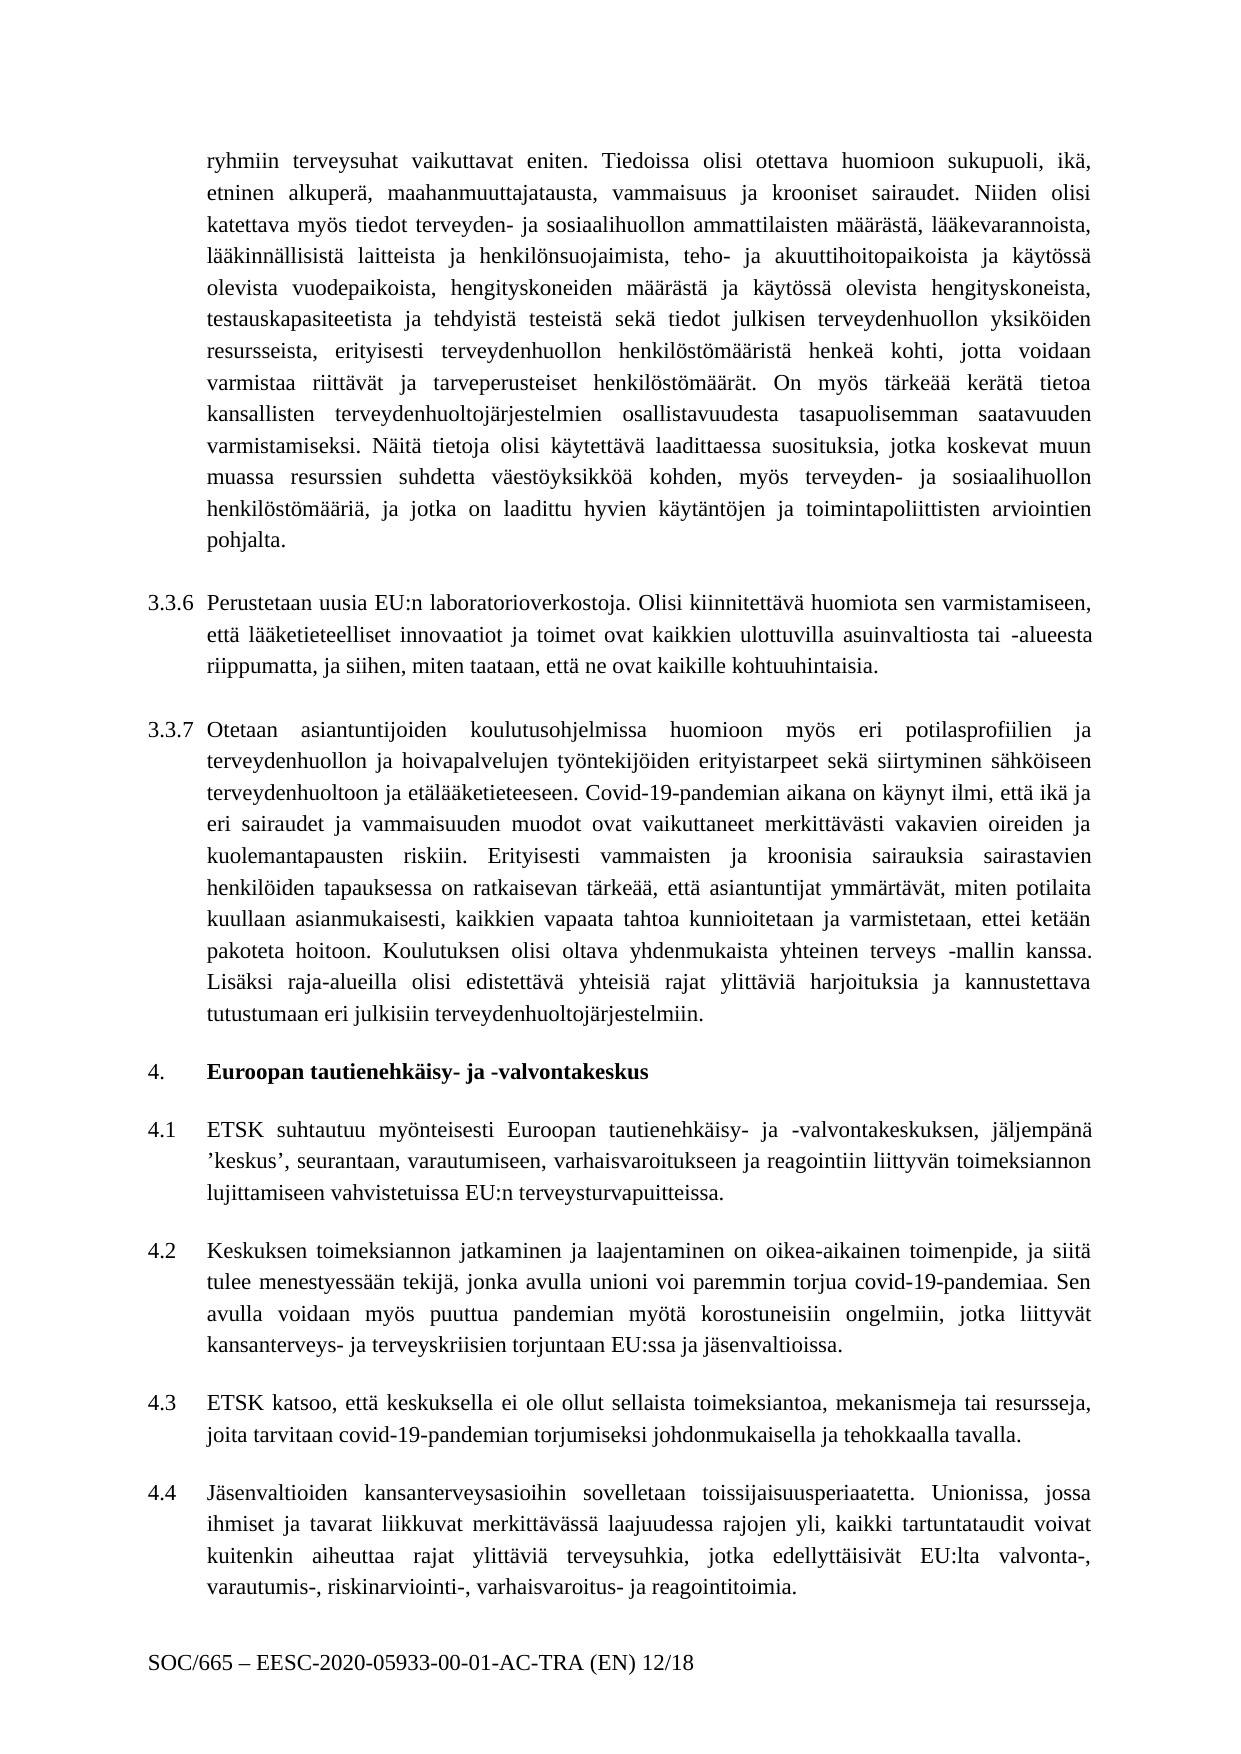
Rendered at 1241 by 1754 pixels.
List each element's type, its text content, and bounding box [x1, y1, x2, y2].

subtitle Jäsenvaltioiden kansanterveysasioihin sovelletaan toissijaisuusperiaatetta. Unionissa, jossa ihmiset ja tavarat liikkuvat merkittävässä laajuudessa rajojen yli, kaikki tartuntataudit voivat kuitenkin aiheuttaa rajat ylittäviä terveysuhkia, jotka edellyttäisivät EU:lta valvonta-, varautumis-, riskinarviointi-, varhaisvaroitus- ja reagointitoimia. [148, 1479, 1093, 1600]
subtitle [148, 148, 1093, 553]
subtitle Perustetaan uusia EU:n laboratorioverkostoja. Olisi kiinnitettävä huomiota sen varmistamiseen, että lääketieteelliset innovaatiot ja toimet ovat kaikkien ulottuvilla asuinvaltiosta tai -alueesta riippumatta, ja siihen, miten taataan, että ne ovat kaikille kohtuuhintaisia. [148, 589, 1093, 679]
subtitle Euroopan tautienehkäisy- ja -valvontakeskus [148, 1058, 1093, 1084]
subtitle ETSK suhtautuu myönteisesti Euroopan tautienehkäisy- ja -valvontakeskuksen, jäljempänä ’keskus’, seurantaan, varautumiseen, varhaisvaroitukseen ja reagointiin liittyvän toimeksiannon lujittamiseen vahvistetuissa EU:n terveysturvapuitteissa. [148, 1116, 1093, 1205]
subtitle Keskuksen toimeksiannon jatkaminen ja laajentaminen on oikea-aikainen toimenpide, ja siitä tulee menestyessään tekijä, jonka avulla unioni voi paremmin torjua covid-19-pandemiaa. Sen avulla voidaan myös puuttua pandemian myötä korostuneisiin ongelmiin, jotka liittyvät kansanterveys- ja terveyskriisien torjuntaan EU:ssa ja jäsenvaltioissa. [148, 1237, 1093, 1358]
subtitle ETSK katsoo, että keskuksella ei ole ollut sellaista toimeksiantoa, mekanismeja tai resursseja, joita tarvitaan covid-19-pandemian torjumiseksi johdonmukaisella ja tehokkaalla tavalla. [148, 1389, 1093, 1447]
subtitle Otetaan asiantuntijoiden koulutusohjelmissa huomioon myös eri potilasprofiilien ja terveydenhuollon ja hoivapalvelujen työntekijöiden erityistarpeet sekä siirtyminen sähköiseen terveydenhuoltoon ja etälääketieteeseen. Covid-19-pandemian aikana on käynyt ilmi, että ikä ja eri sairaudet ja vammaisuuden muodot ovat vaikuttaneet merkittävästi vakavien oireiden ja kuolemantapausten riskiin. Erityisesti vammaisten ja kroonisia sairauksia sairastavien henkilöiden tapauksessa on ratkaisevan tärkeää, että asiantuntijat ymmärtävät, miten potilaita kuullaan asianmukaisesti, kaikkien vapaata tahtoa kunnioitetaan ja varmistetaan, ettei ketään pakoteta hoitoon. Koulutuksen olisi oltava yhdenmukaista yhteinen terveys -mallin kanssa. Lisäksi raja-alueilla olisi edistettävä yhteisiä rajat ylittäviä harjoituksia ja kannustettava tutustumaan eri julkisiin terveydenhuoltojärjestelmiin. [148, 716, 1093, 1026]
